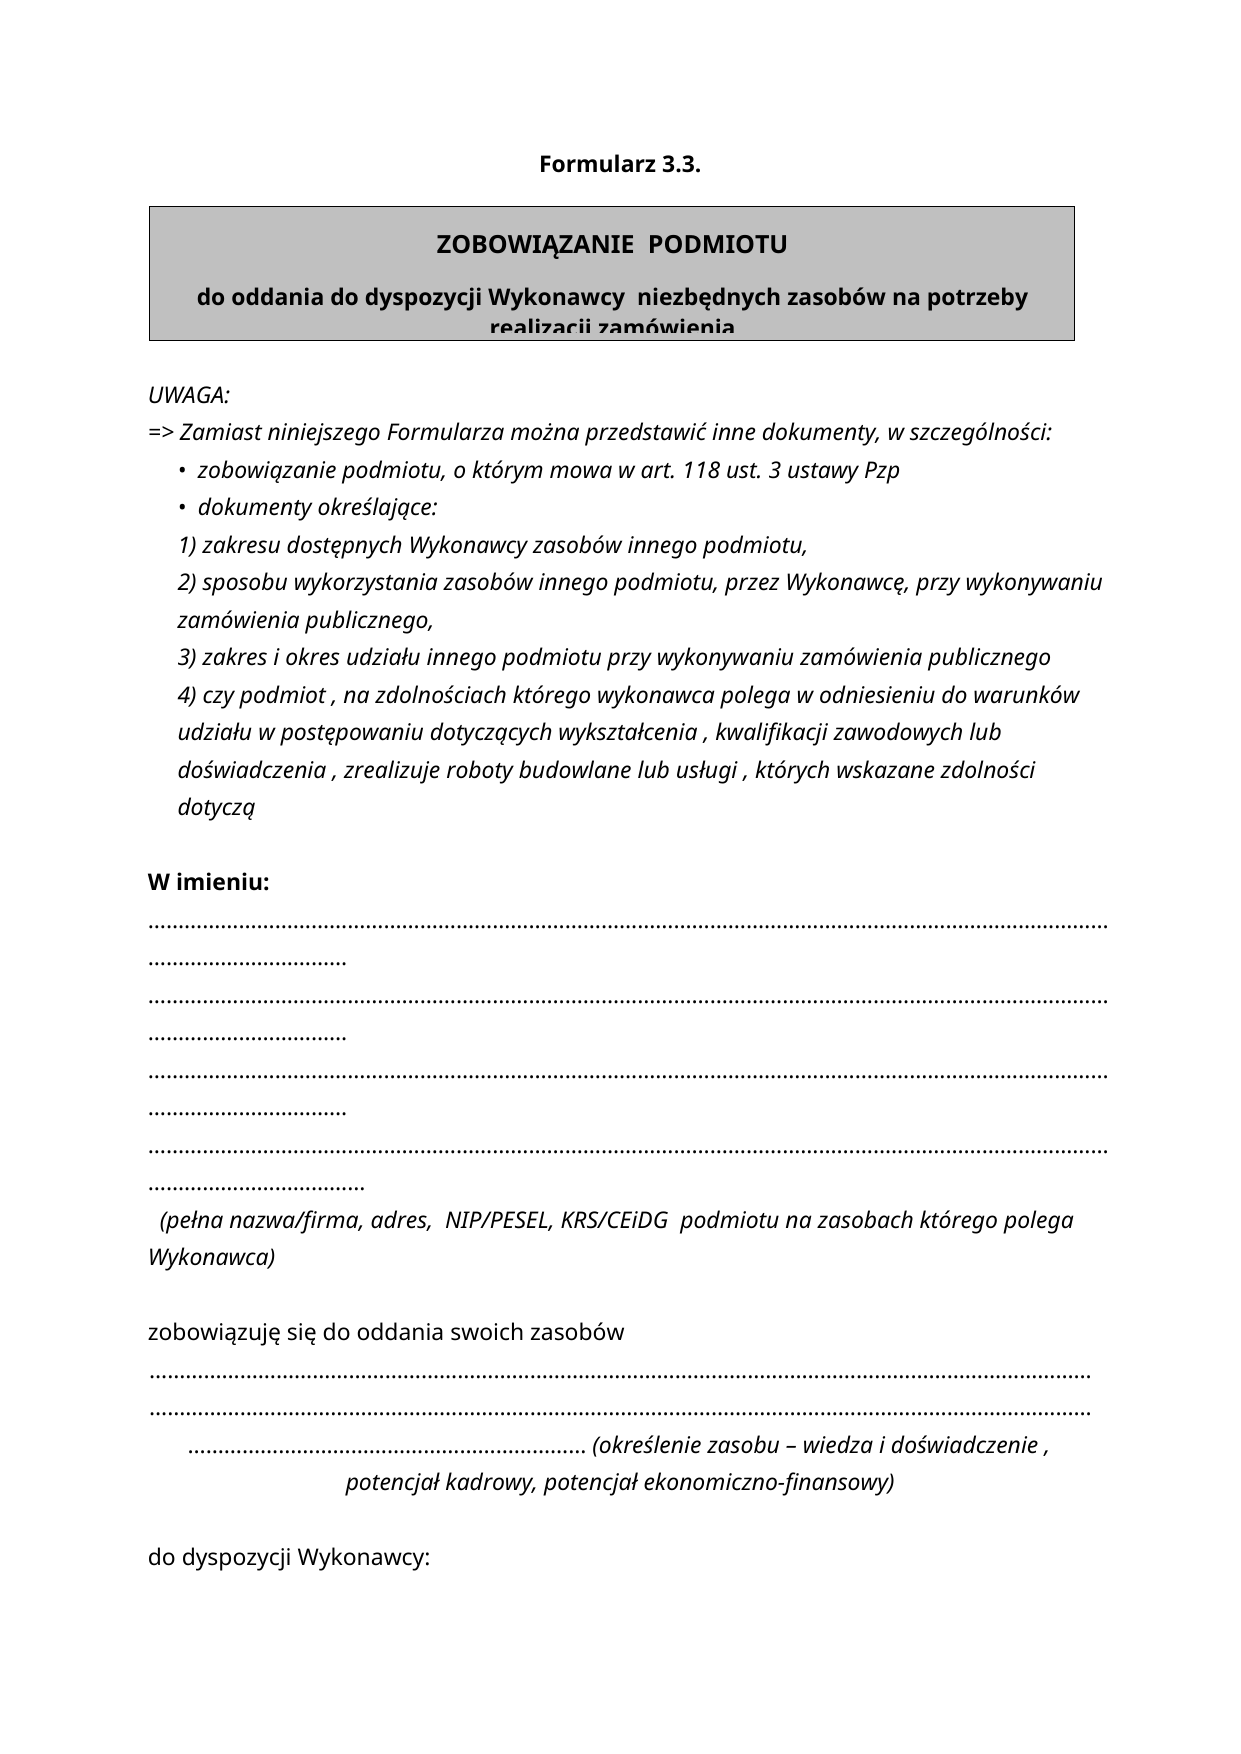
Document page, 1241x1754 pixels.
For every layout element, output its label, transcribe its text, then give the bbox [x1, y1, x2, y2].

text ……………………………………………………………………………………………………………………………………………………………………………………………………………………………………………………………………………………………………………………………………………… (określenie zasobu – wiedza i doświadczenie , potencjał kadrowy, potencjał ekonomiczno-finansowy) [148, 1354, 1093, 1498]
text 2) sposobu wykorzystania zasobów innego podmiotu, przez Wykonawcę, przy wykonywaniu zamówienia publicznego, [177, 566, 1129, 635]
text Formularz 3.3. [148, 148, 1093, 179]
text • dokumenty określające: [177, 491, 1093, 523]
text ………………………………………………………………………………………………………………………………………………………………………… [148, 1054, 1122, 1123]
text => Zamiast niniejszego Formularza można przedstawić inne dokumenty, w szczególności: [148, 416, 1093, 448]
text 3) zakres i okres udziału innego podmiotu przy wykonywaniu zamówienia publicznego [177, 641, 1093, 673]
text …………………………………………………………………………………………………………………………………………………………………………… [148, 1129, 1122, 1198]
text UWAGA: [148, 185, 1093, 410]
text do dyspozycji Wykonawcy: [148, 1541, 1093, 1573]
text • zobowiązanie podmiotu, o którym mowa w art. 118 ust. 3 ustawy Pzp [177, 454, 1093, 485]
text 4) czy podmiot , na zdolnościach którego wykonawca polega w odniesieniu do warunków udziału w postępowaniu dotyczących wykształcenia , kwalifikacji zawodowych lub doświadczenia , zrealizuje roboty budowlane lub usługi , których wskazane zdolności dotyczą [177, 679, 1093, 823]
text (pełna nazwa/firma, adres, NIP/PESEL, KRS/CEiDG podmiotu na zasobach którego polega Wykonawca) [148, 1204, 1093, 1273]
text zobowiązuję się do oddania swoich zasobów [148, 1316, 1093, 1348]
text W imieniu: ………………………………………………………………………………………………………………………………………………………………………… [148, 866, 1122, 973]
text 1) zakresu dostępnych Wykonawcy zasobów innego podmiotu, [177, 529, 1093, 560]
text ………………………………………………………………………………………………………………………………………………………………………… [148, 979, 1122, 1048]
